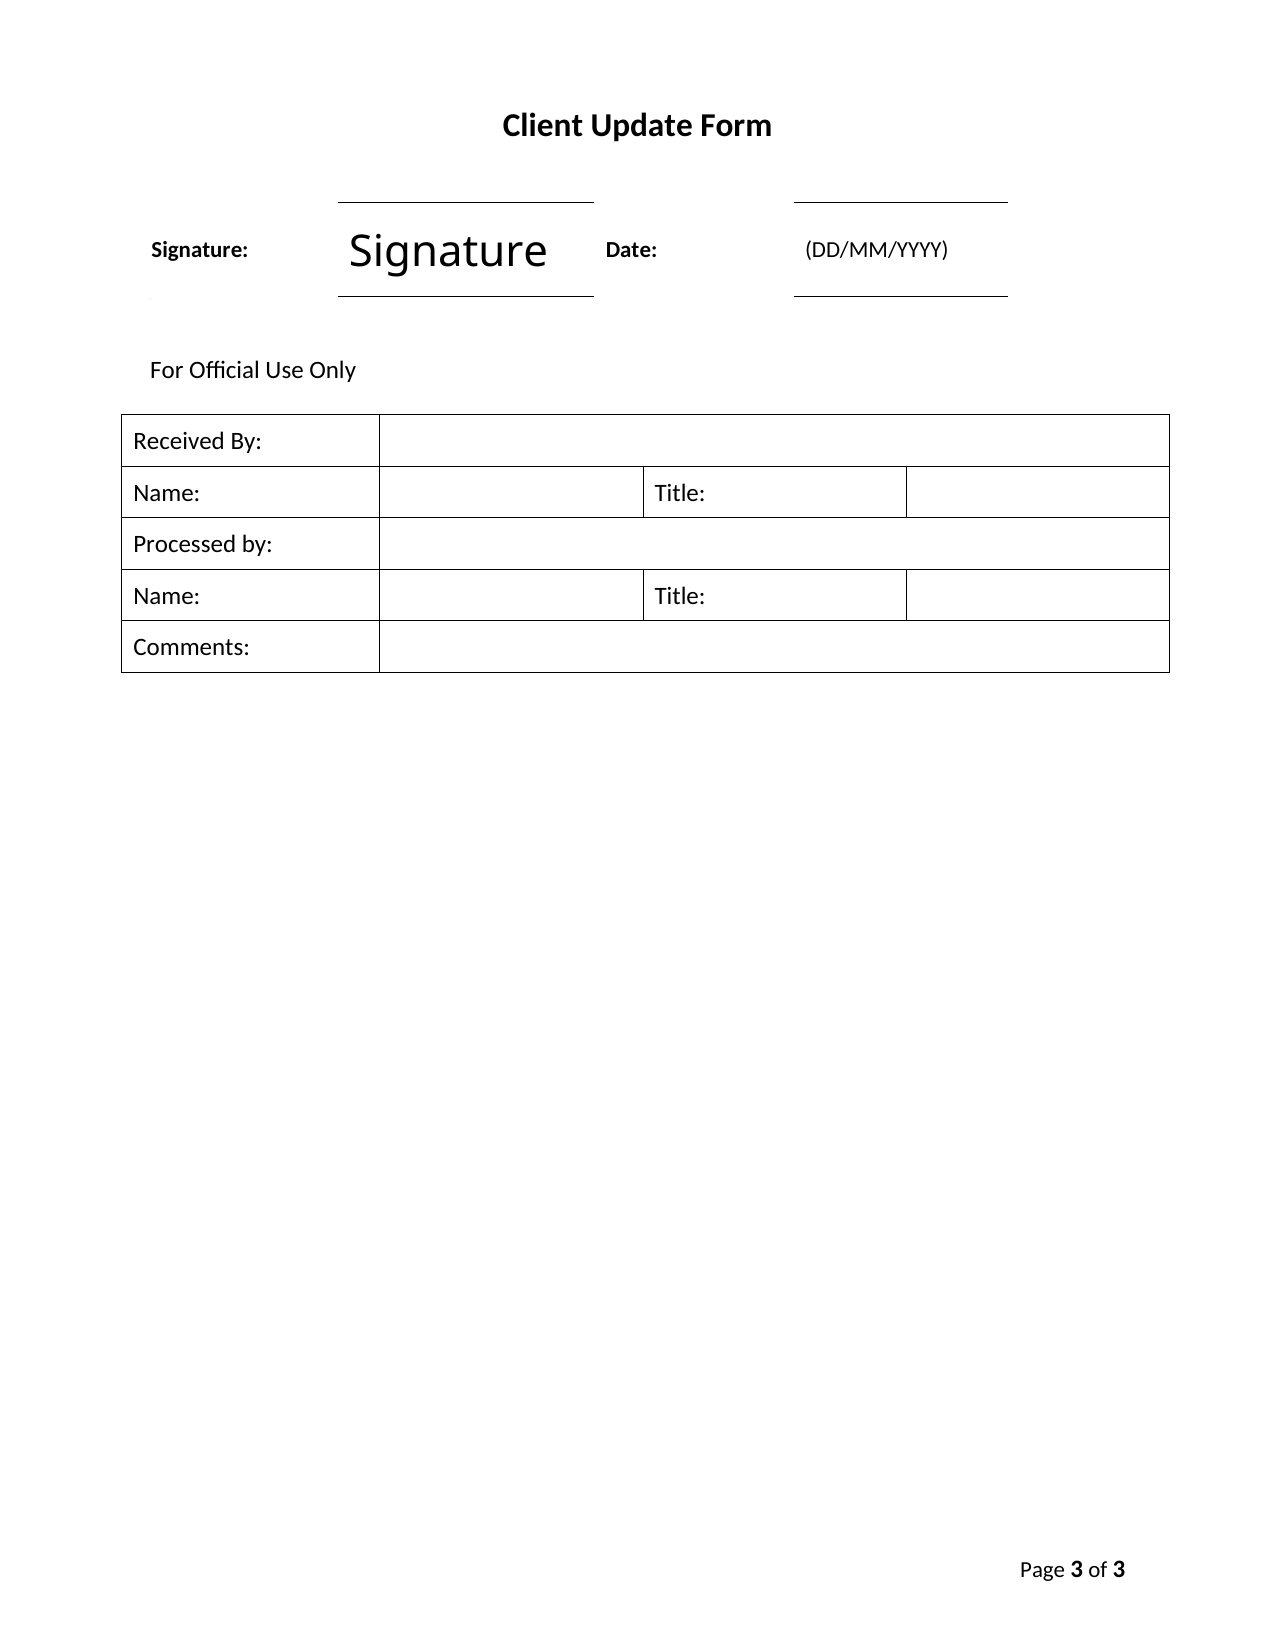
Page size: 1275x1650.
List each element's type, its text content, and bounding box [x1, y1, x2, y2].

table_cell Title: [644, 467, 906, 517]
table_cell [380, 518, 1169, 569]
table_cell Signature: [140, 202, 337, 296]
table_cell Comments: [122, 621, 379, 672]
table_cell Name: [122, 467, 379, 517]
table_cell Date: [594, 202, 793, 296]
table_cell (DD/MM/YYYY) [794, 203, 1007, 296]
table_cell Signature [338, 203, 594, 296]
table_cell [907, 467, 1169, 517]
table_cell Title: [644, 570, 906, 620]
table_cell Name: [122, 570, 379, 620]
table_header Received By: [122, 415, 379, 466]
table_cell [907, 570, 1169, 620]
table_cell [380, 570, 643, 620]
table_cell Processed by: [122, 518, 379, 569]
table_cell [380, 621, 1169, 672]
text For Official Use Only [150, 354, 1125, 385]
table_cell [380, 467, 643, 517]
table_header [380, 415, 1169, 466]
